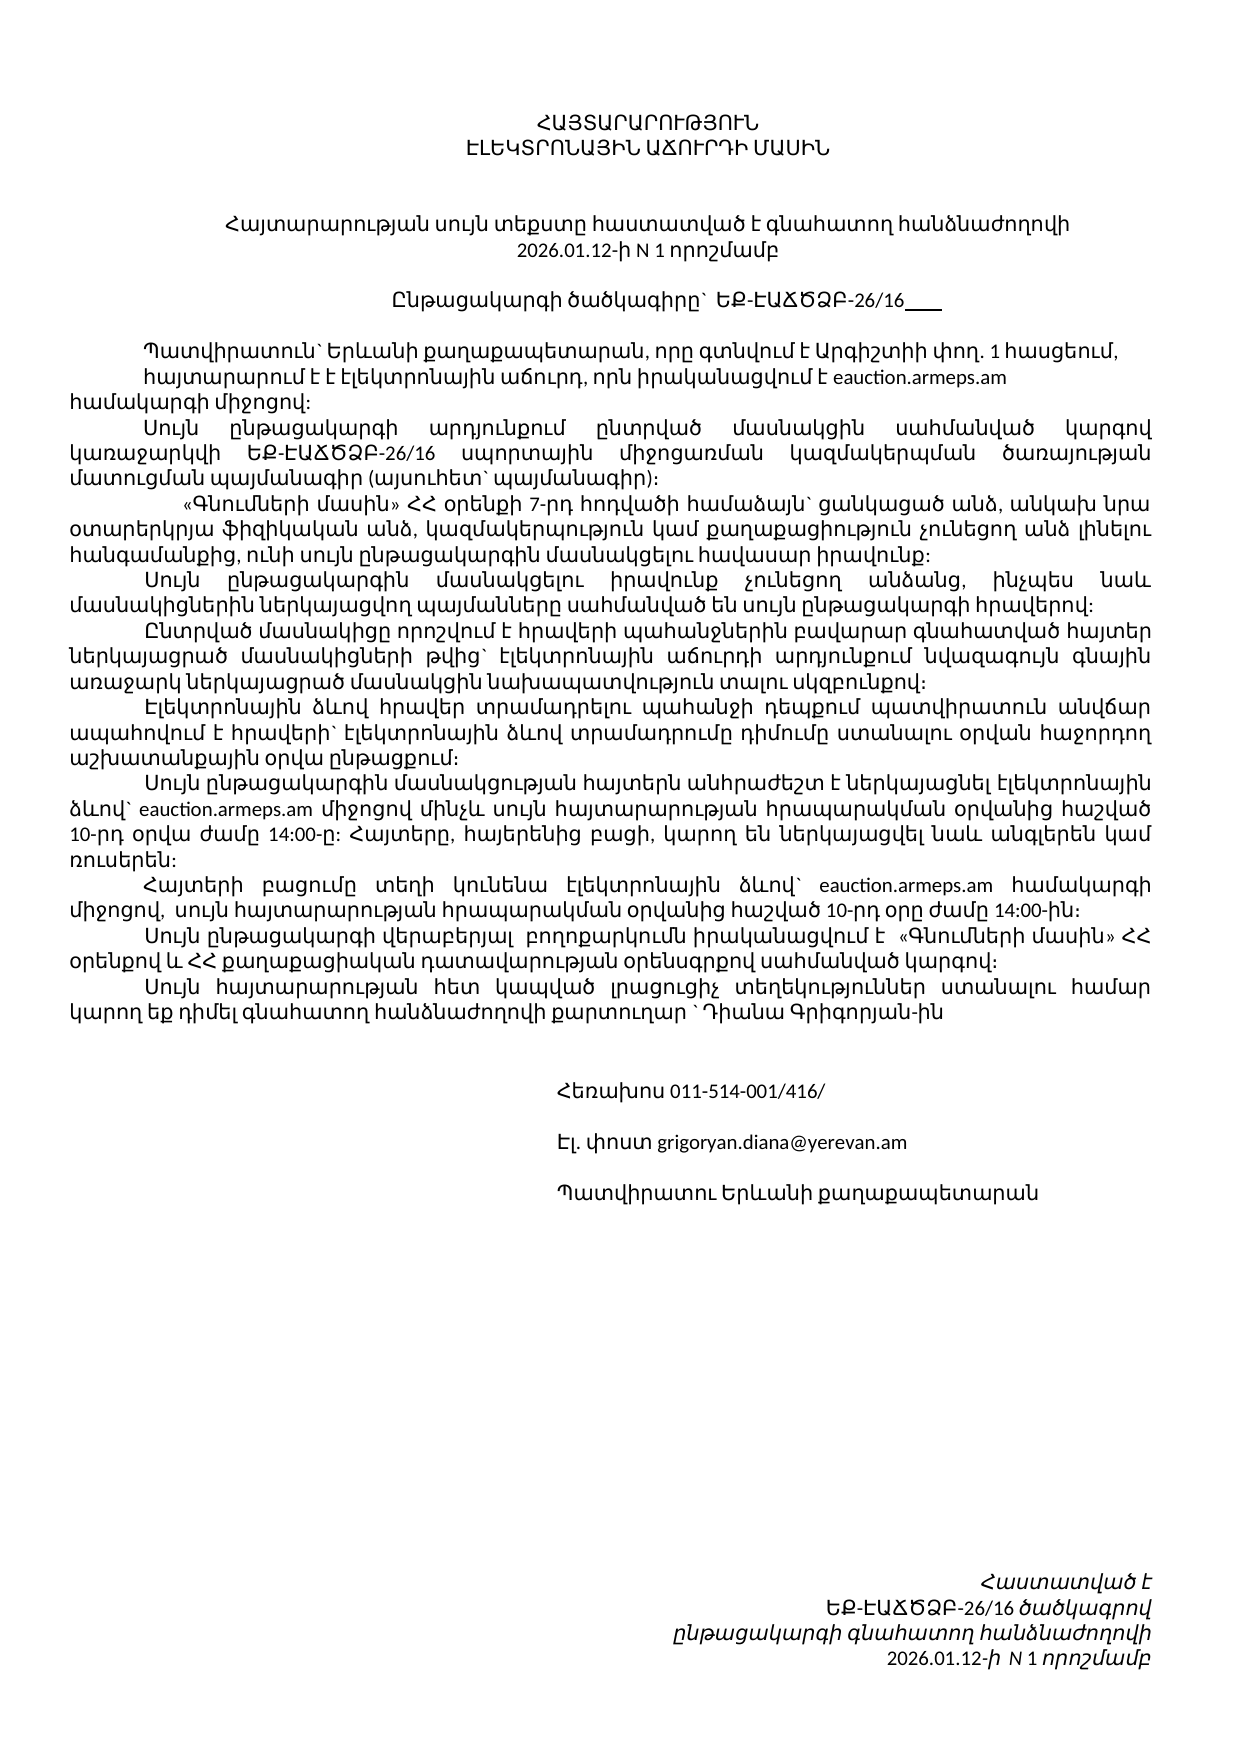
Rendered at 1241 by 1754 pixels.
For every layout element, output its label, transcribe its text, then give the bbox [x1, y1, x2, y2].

text Հաստատված է [69, 1569, 1152, 1595]
text Հայտերի բացումը տեղի կունենա էլեկտրոնային ձևով` eauction.armeps.am համակարգի միջոցով, սույն հայտարարության հրապարակման օրվանից հաշված 10-րդ օրը ժամը 14:00-ին։ [69, 872, 1152, 923]
text Հեռախոս 011-514-001/416/ [69, 1078, 1152, 1104]
text Հայտարարության սույն տեքստը հաստատված է գնահատող հանձնաժողովի [69, 211, 1152, 237]
text Սույն ընթացակարգին մասնակցության հայտերն անհրաժեշտ է ներկայացնել էլեկտրոնային ձևով` eauction.armeps.am միջոցով մինչև սույն հայտարարության հրապարակման օրվանից հաշված 10-րդ օրվա ժամը 14:00-ը: Հայտերը, հայերենից բացի, կարող են ներկայացվել նաև անգլերեն կամ ռուսերեն: [69, 771, 1152, 872]
text Սույն ընթացակարգի արդյունքում ընտրված մասնակցին սահմանված կարգով կառաջարկվի ԵՔ-ԷԱՃԾՁԲ-26/16 սպորտային միջոցառման կազմակերպման ծառայության մատուցման պայմանագիր (այսուհետ` պայմանագիր)։ [69, 415, 1152, 491]
text Սույն հայտարարության հետ կապված լրացուցիչ տեղեկություններ ստանալու համար կարող եք դիմել գնահատող հանձնաժողովի քարտուղար ` Դիանա Գրիգորյան-ին [69, 974, 1152, 1025]
text Պատվիրատուն` Երևանի քաղաքապետարան, որը գտնվում է Արգիշտիի փող. 1 հասցեում, [69, 338, 1152, 364]
text Էլեկտրոնային ձևով հրավեր տրամադրելու պահանջի դեպքում պատվիրատուն անվճար ապահովում է հրավերի` էլեկտրոնային ձևով տրամադրումը դիմումը ստանալու օրվան հաջորդող աշխատանքային օրվա ընթացքում։ [69, 694, 1152, 771]
text Սույն ընթացակարգին մասնակցելու իրավունք չունեցող անձանց, ինչպես նաև մասնակիցներին ներկայացվող պայմանները սահմանված են սույն ընթացակարգի հրավերով: [69, 567, 1152, 618]
text Ընտրված մասնակիցը որոշվում է հրավերի պահանջներին բավարար գնահատված հայտեր ներկայացրած մասնակիցների թվից` էլեկտրոնային աճուրդի արդյունքում նվազագույն գնային առաջարկ ներկայացրած մասնակցին նախապատվություն տալու սկզբունքով։ [69, 618, 1152, 694]
text ԷԼԵԿՏՐՈՆԱՅԻՆ ԱՃՈՒՐԴԻ ՄԱՍԻՆ [69, 135, 1152, 161]
text «Գնումների մասին» ՀՀ օրենքի 7-րդ հոդվածի համաձայն` ցանկացած անձ, անկախ նրա օտարերկրյա ֆիզիկական անձ, կազմակերպություն կամ քաղաքացիություն չունեցող անձ լինելու հանգամանքից, ունի սույն ընթացակարգին մասնակցելու հավասար իրավունք: [69, 491, 1152, 567]
text հայտարարում է է էլեկտրոնային աճուրդ, որն իրականացվում է eauction.armeps.am համակարգի միջոցով: [69, 364, 1152, 415]
text Ընթացակարգի ծածկագիրը` ԵՔ-ԷԱՃԾՁԲ-26/16 [69, 288, 1152, 313]
text ՀԱՅՏԱՐԱՐՈՒԹՅՈՒՆ [69, 110, 1152, 135]
text ընթացակարգի գնահատող հանձնաժողովի [69, 1620, 1152, 1646]
text ԵՔ-ԷԱՃԾՁԲ-26/16 ծածկագրով [69, 1595, 1152, 1620]
text 2026.01.12 -ի N 1 որոշմամբ [69, 1646, 1152, 1671]
text Էլ. փոստ grigoryan.diana@yerevan.am [69, 1129, 1152, 1155]
text Պատվիրատու Երևանի քաղաքապետարան [69, 1180, 1152, 1206]
text 2026.01.12 -ի N 1 որոշմամբ [69, 237, 1152, 262]
text Սույն ընթացակարգի վերաբերյալ բողոքարկումն իրականացվում է «Գնումների մասին» ՀՀ օրենքով և ՀՀ քաղաքացիական դատավարության օրենսգրքով սահմանված կարգով։ [69, 923, 1152, 974]
